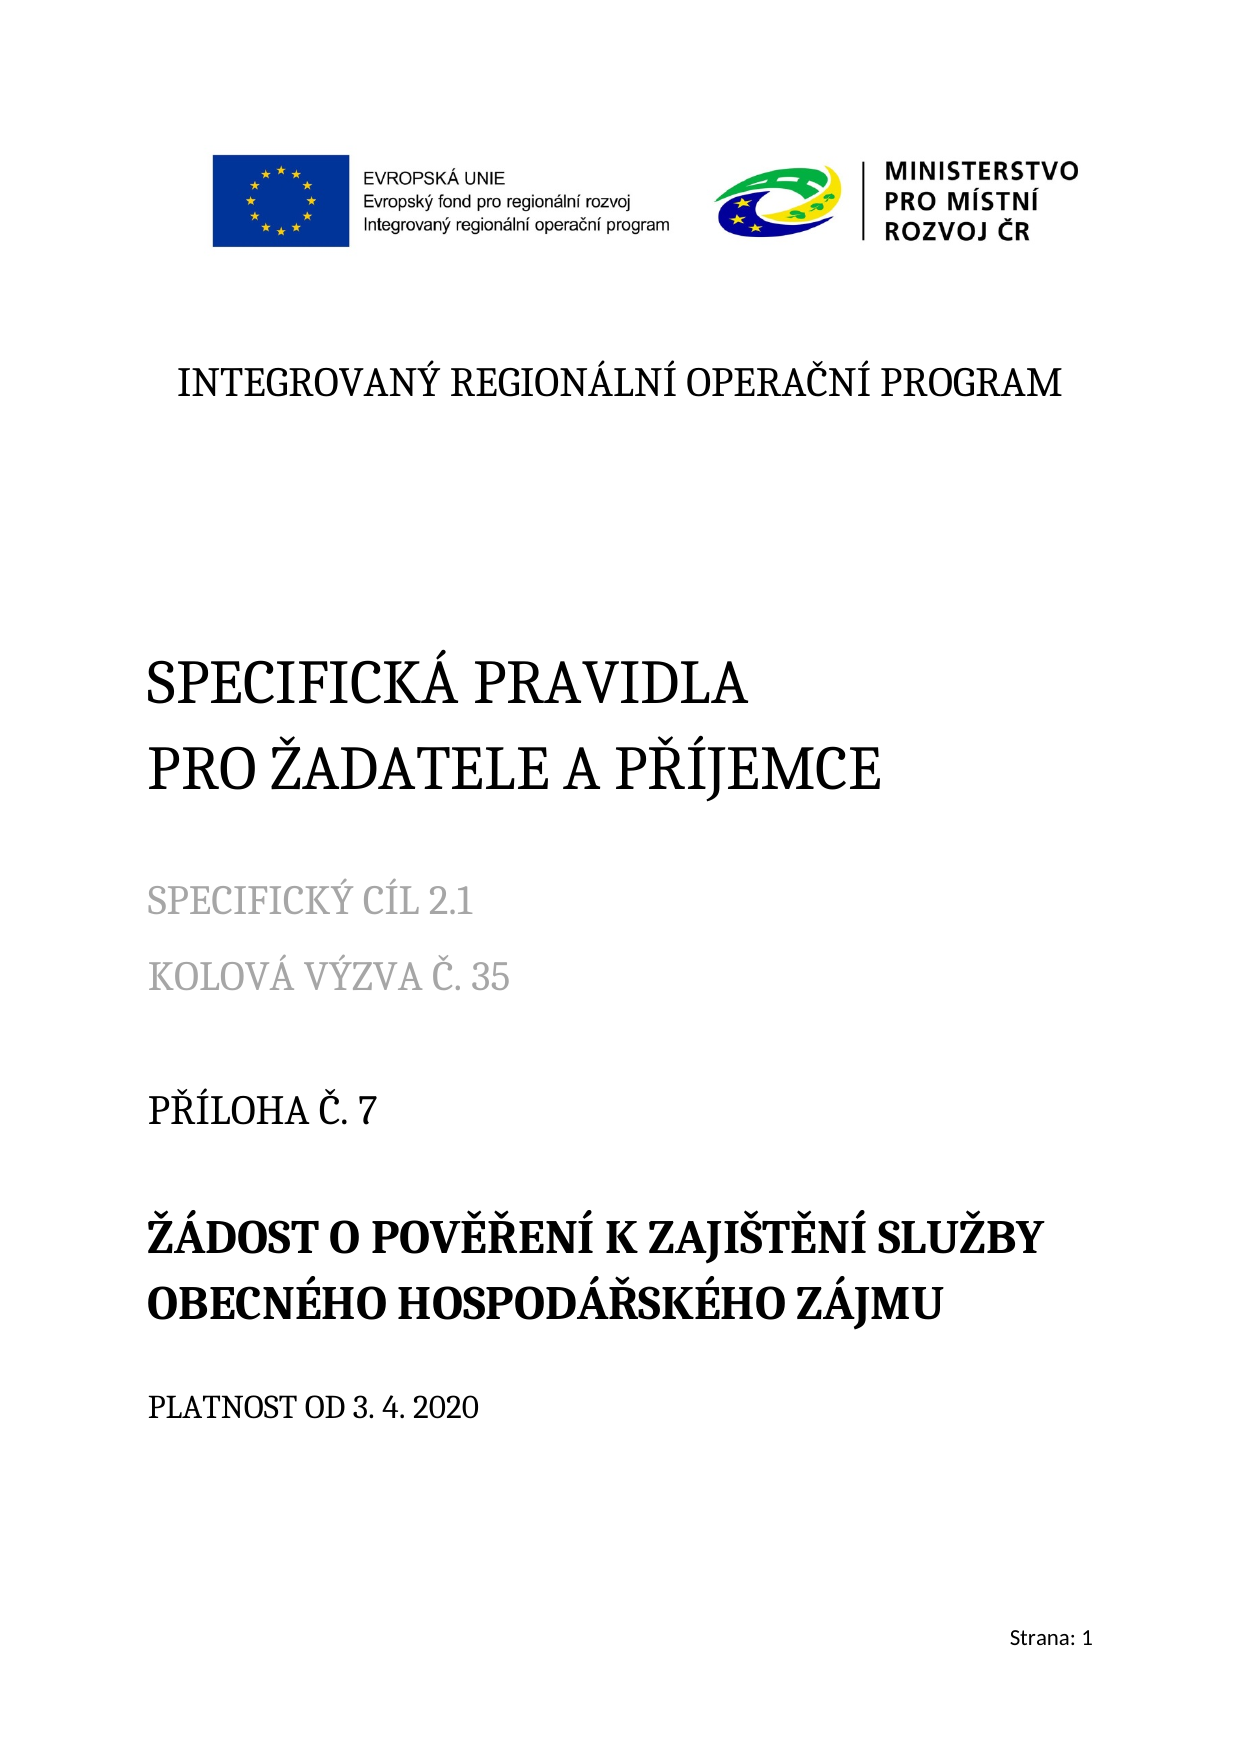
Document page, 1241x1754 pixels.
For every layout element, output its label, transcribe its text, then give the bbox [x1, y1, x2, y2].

text žádost o pověření k zajištění služby obecného hospodářského zájmu [148, 1210, 1093, 1331]
text PŘÍLOHA Č. 7 [148, 1087, 1093, 1134]
text PRO ŽADATELE A PŘÍJEMCE [148, 733, 1093, 805]
text kolová výzva č. 35 [148, 953, 1093, 1001]
picture [182, 123, 1108, 277]
text SPECIFICKÝ CÍL 2.1 [148, 877, 1093, 925]
text pLATNOST OD 3. 4. 2020 [148, 1388, 1093, 1426]
text INTEGROVANÝ REGIONÁLNÍ OPERAČNÍ PROGRAM [148, 359, 1093, 407]
text Specifická PRAVIDLA [148, 647, 1093, 719]
